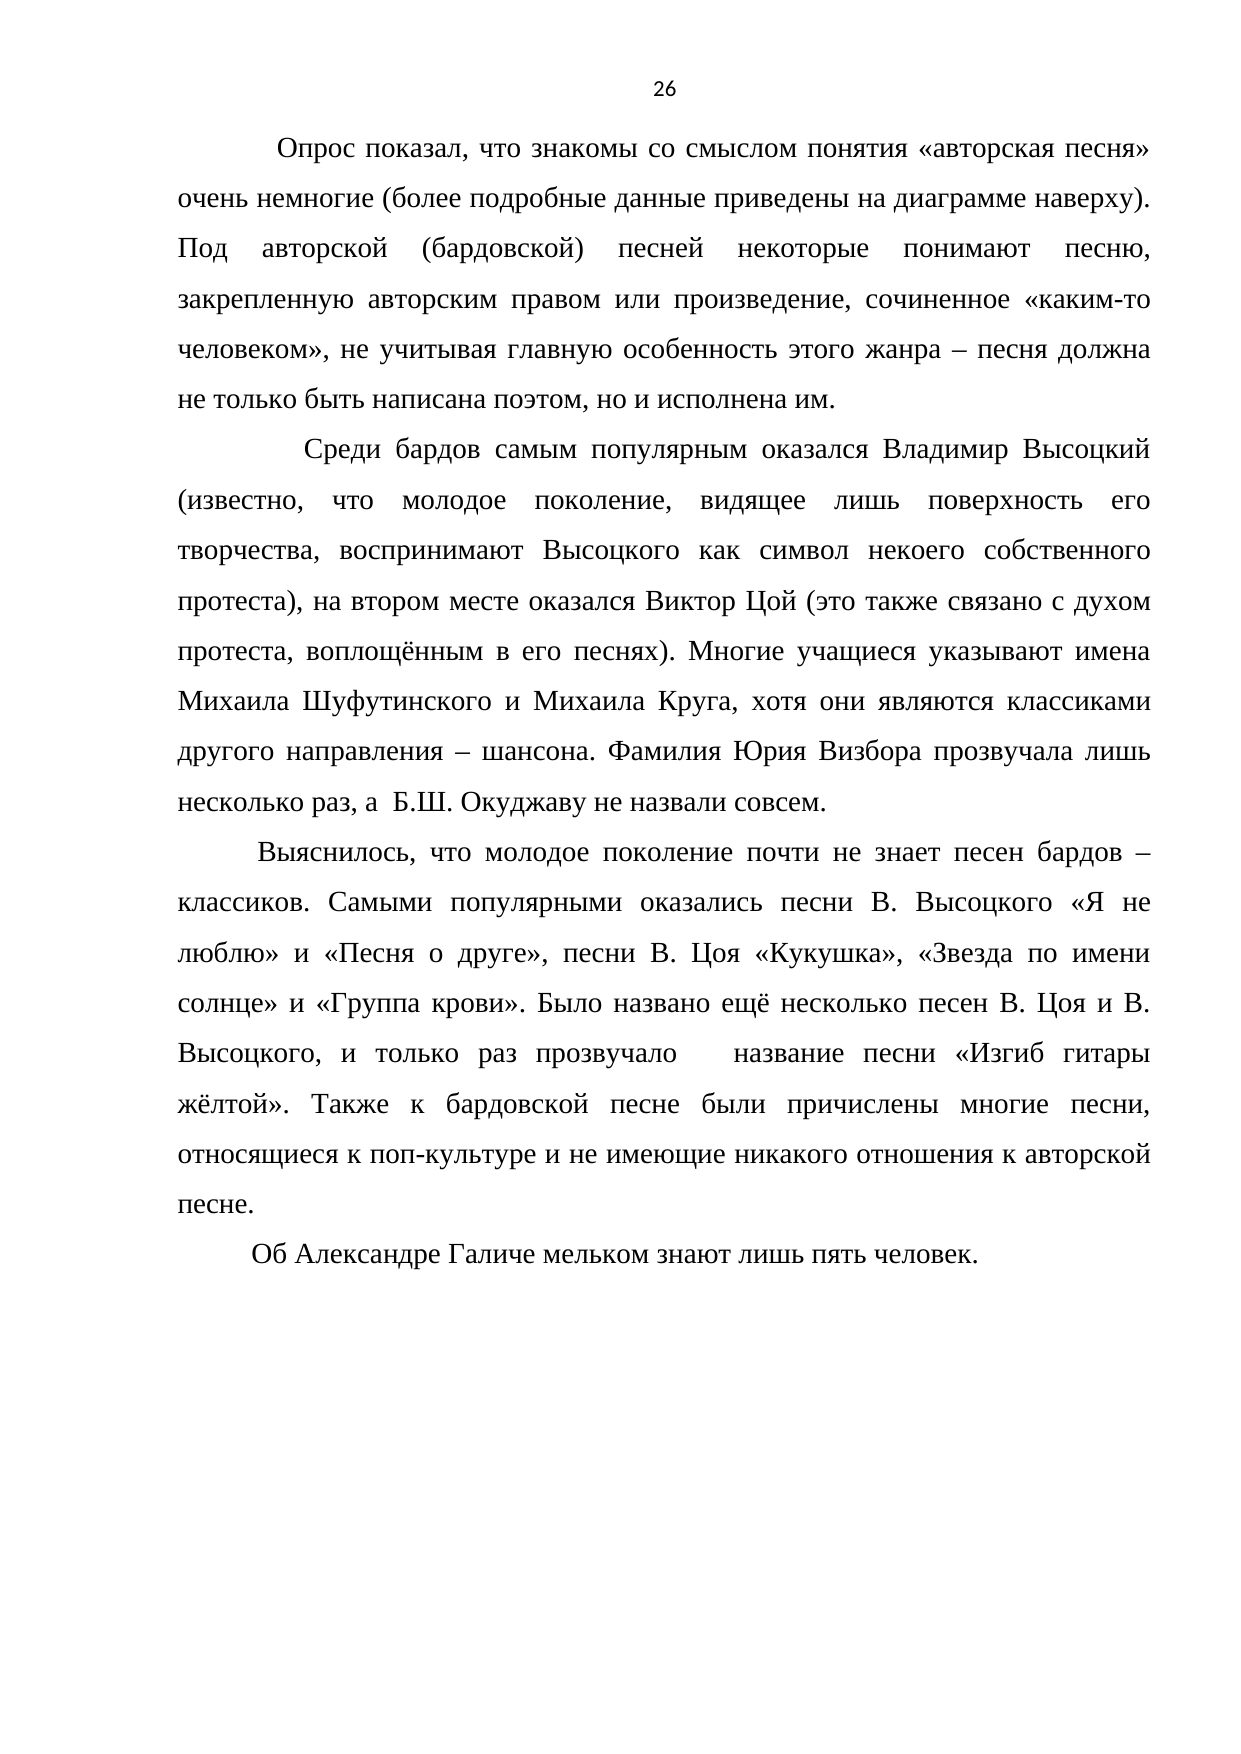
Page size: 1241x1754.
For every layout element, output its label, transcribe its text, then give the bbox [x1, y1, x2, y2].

text Опрос показал, что знакомы со смыслом понятия «авторская песня» очень немногие (более подробные данные приведены на диаграмме наверху). Под авторской (бардовской) песней некоторые понимают песню, закрепленную авторским правом или произведение, сочиненное «каким-то человеком», не учитывая главную особенность этого жанра – песня должна не только быть написана поэтом, но и исполнена им. [177, 130, 1152, 415]
text Об Александре Галиче мельком знают лишь пять человек. [177, 1237, 1152, 1270]
text Выяснилось, что молодое поколение почти не знает песен бардов – классиков. Самыми популярными оказались песни В. Высоцкого «Я не люблю» и «Песня о друге», песни В. Цоя «Кукушка», «Звезда по имени солнце» и «Группа крови». Было названо ещё несколько песен В. Цоя и В. Высоцкого, и только раз прозвучало название песни «Изгиб гитары жёлтой». Также к бардовской песне были причислены многие песни, относящиеся к поп-культуре и не имеющие никакого отношения к авторской песне. [177, 834, 1152, 1220]
text Среди бардов самым популярным оказался Владимир Высоцкий (известно, что молодое поколение, видящее лишь поверхность его творчества, воспринимают Высоцкого как символ некоего собственного протеста), на втором месте оказался Виктор Цой (это также связано с духом протеста, воплощённым в его песнях). Многие учащиеся указывают имена Михаила Шуфутинского и Михаила Круга, хотя они являются классиками другого направления – шансона. Фамилия Юрия Визбора прозвучала лишь несколько раз, а Б.Ш. Окуджаву не назвали совсем. [177, 432, 1152, 817]
